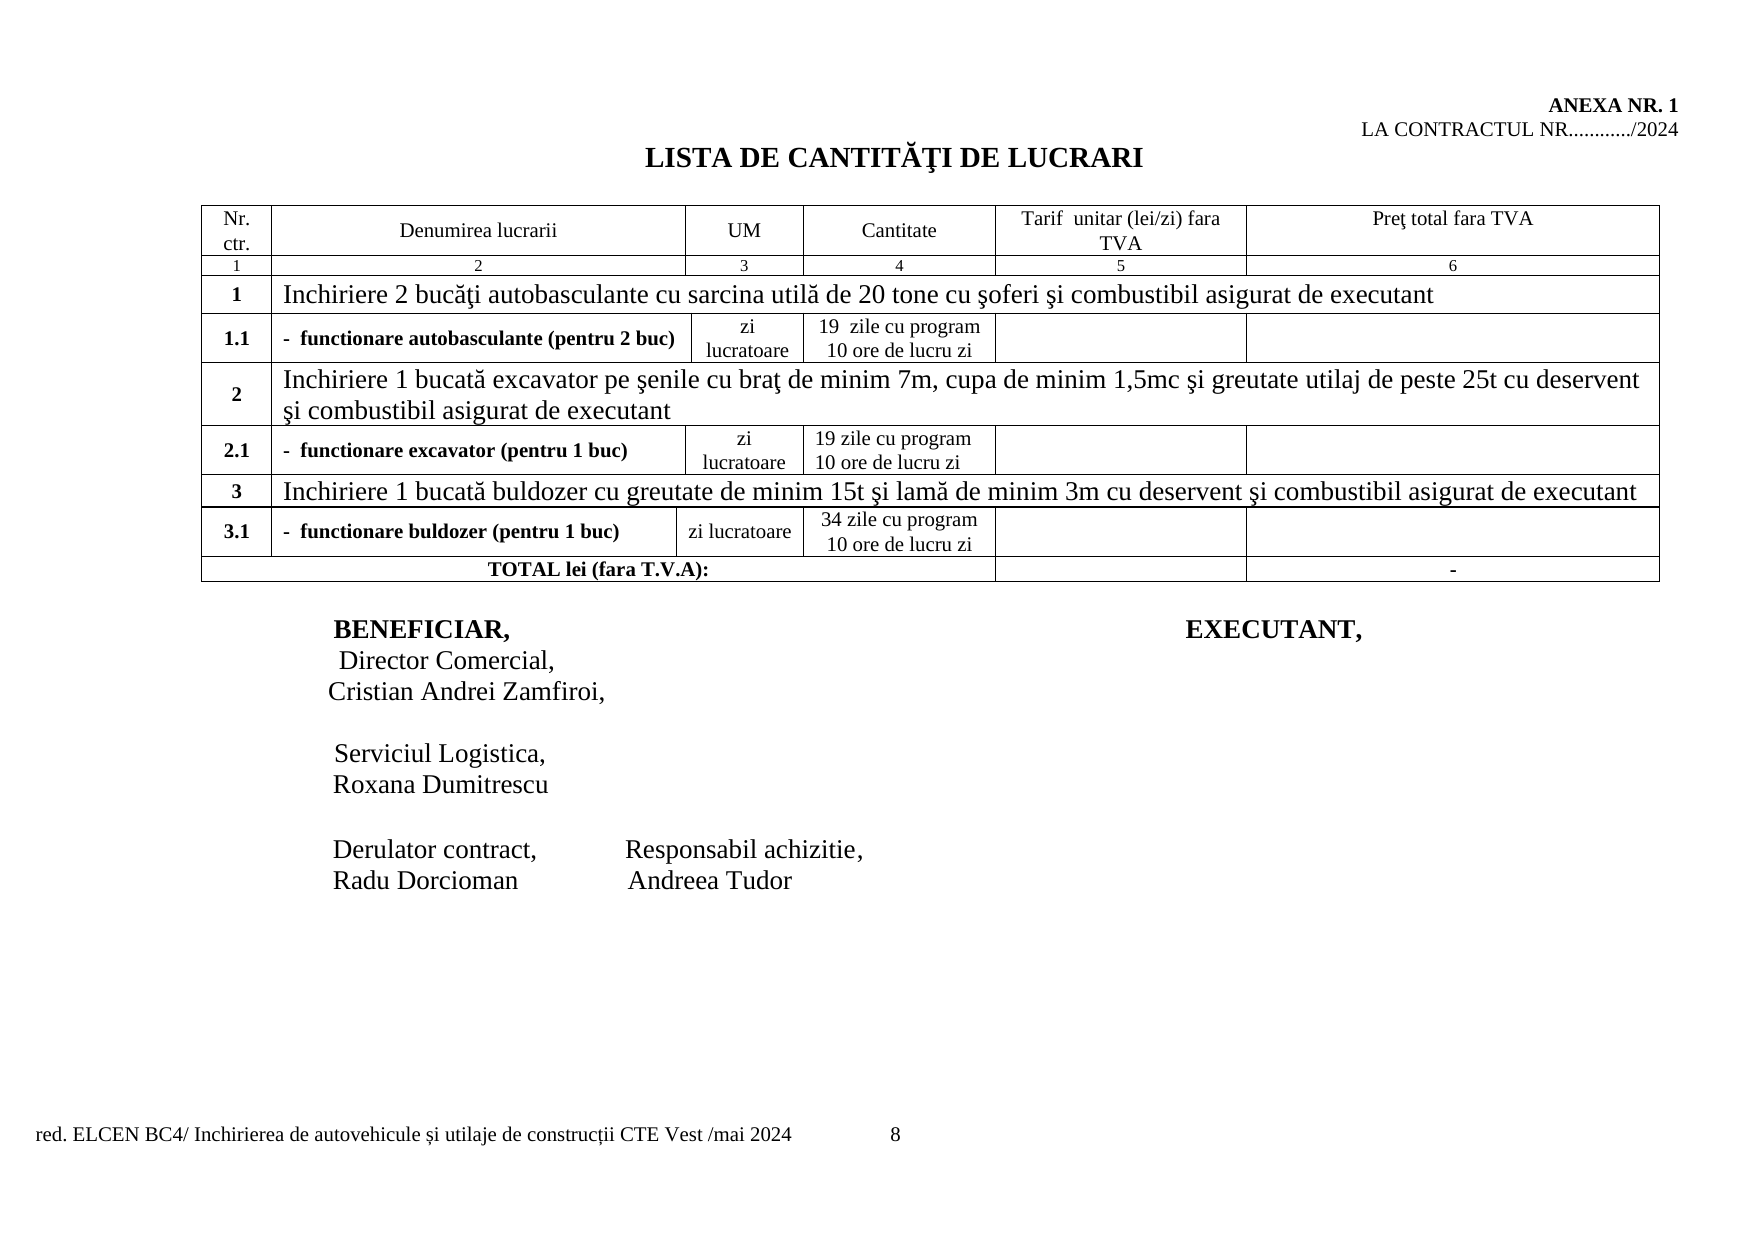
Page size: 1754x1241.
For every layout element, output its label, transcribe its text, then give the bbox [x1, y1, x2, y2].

text ANEXA NR. 1 [35, 92, 1678, 117]
table_cell - functionare buldozer (pentru 1 buc) [272, 508, 676, 556]
table_cell 19 zile cu program 10 ore de lucru zi [804, 314, 995, 362]
text LA CONTRACTUL NR............/2024 [35, 117, 1678, 141]
table_cell [996, 508, 1246, 556]
table_cell 2.1 [202, 426, 271, 474]
text BENEFICIAR, EXECUTANT, [35, 613, 1678, 644]
table_header Cantitate [804, 206, 995, 254]
table_cell zi lucratoare [677, 508, 803, 556]
table_cell [996, 314, 1246, 362]
text Cristian Andrei Zamfiroi, [35, 675, 1678, 706]
table_cell 1 [202, 276, 271, 312]
table_cell [1247, 508, 1659, 556]
text Serviciul Logistica, [35, 737, 1678, 768]
table_cell 6 [1247, 256, 1659, 275]
table_cell [1247, 426, 1659, 474]
table_header Nr. ctr. [202, 206, 271, 254]
table_cell - functionare autobasculante (pentru 2 buc) [272, 314, 691, 362]
table_cell Inchiriere 1 bucată buldozer cu greutate de minim 15t şi lamă de minim 3m cu deservent şi combustibil asigurat de executant [272, 475, 1659, 506]
table_cell [996, 426, 1246, 474]
table_cell - [1247, 557, 1659, 581]
table_cell 19 zile cu program 10 ore de lucru zi [804, 426, 995, 474]
table_header Tarif unitar (lei/zi) fara TVA [996, 206, 1246, 254]
text Director Comercial, [35, 644, 1678, 675]
table_cell 3.1 [202, 508, 271, 556]
table_cell 1.1 [202, 314, 271, 362]
table_cell Inchiriere 1 bucată excavator pe şenile cu braţ de minim 7m, cupa de minim 1,5mc şi greutate utilaj de peste 25t cu deservent şi combustibil asigurat de executant [272, 363, 1659, 425]
table_header Preţ total fara TVA [1247, 206, 1659, 254]
table_cell 34 zile cu program 10 ore de lucru zi [804, 508, 995, 556]
table_cell TOTAL lei (fara T.V.A): [202, 557, 995, 581]
table_cell Inchiriere 2 bucăţi autobasculante cu sarcina utilă de 20 tone cu şoferi şi combustibil asigurat de executant [272, 276, 1659, 312]
table_cell 3 [202, 475, 271, 506]
table_header Denumirea lucrarii [272, 206, 685, 254]
table_cell zi lucratoare [686, 426, 803, 474]
table_cell [1247, 314, 1659, 362]
table_cell zi lucratoare [692, 314, 803, 362]
text Radu Dorcioman Andreea Tudor [35, 864, 1678, 896]
table_cell 4 [804, 256, 995, 275]
table_cell 2 [202, 363, 271, 425]
text Derulator contract, Responsabil achizitie, [35, 833, 1678, 864]
table_cell 5 [996, 256, 1246, 275]
table_cell - functionare excavator (pentru 1 buc) [272, 426, 685, 474]
table_header UM [686, 206, 803, 254]
table_cell [996, 557, 1246, 581]
table_cell 2 [272, 256, 685, 275]
text Roxana Dumitrescu [35, 768, 1678, 800]
subtitle LISTA DE CANTITĂŢI DE LUCRARI [35, 141, 1678, 174]
table_cell 3 [686, 256, 803, 275]
table_cell 1 [202, 256, 271, 275]
